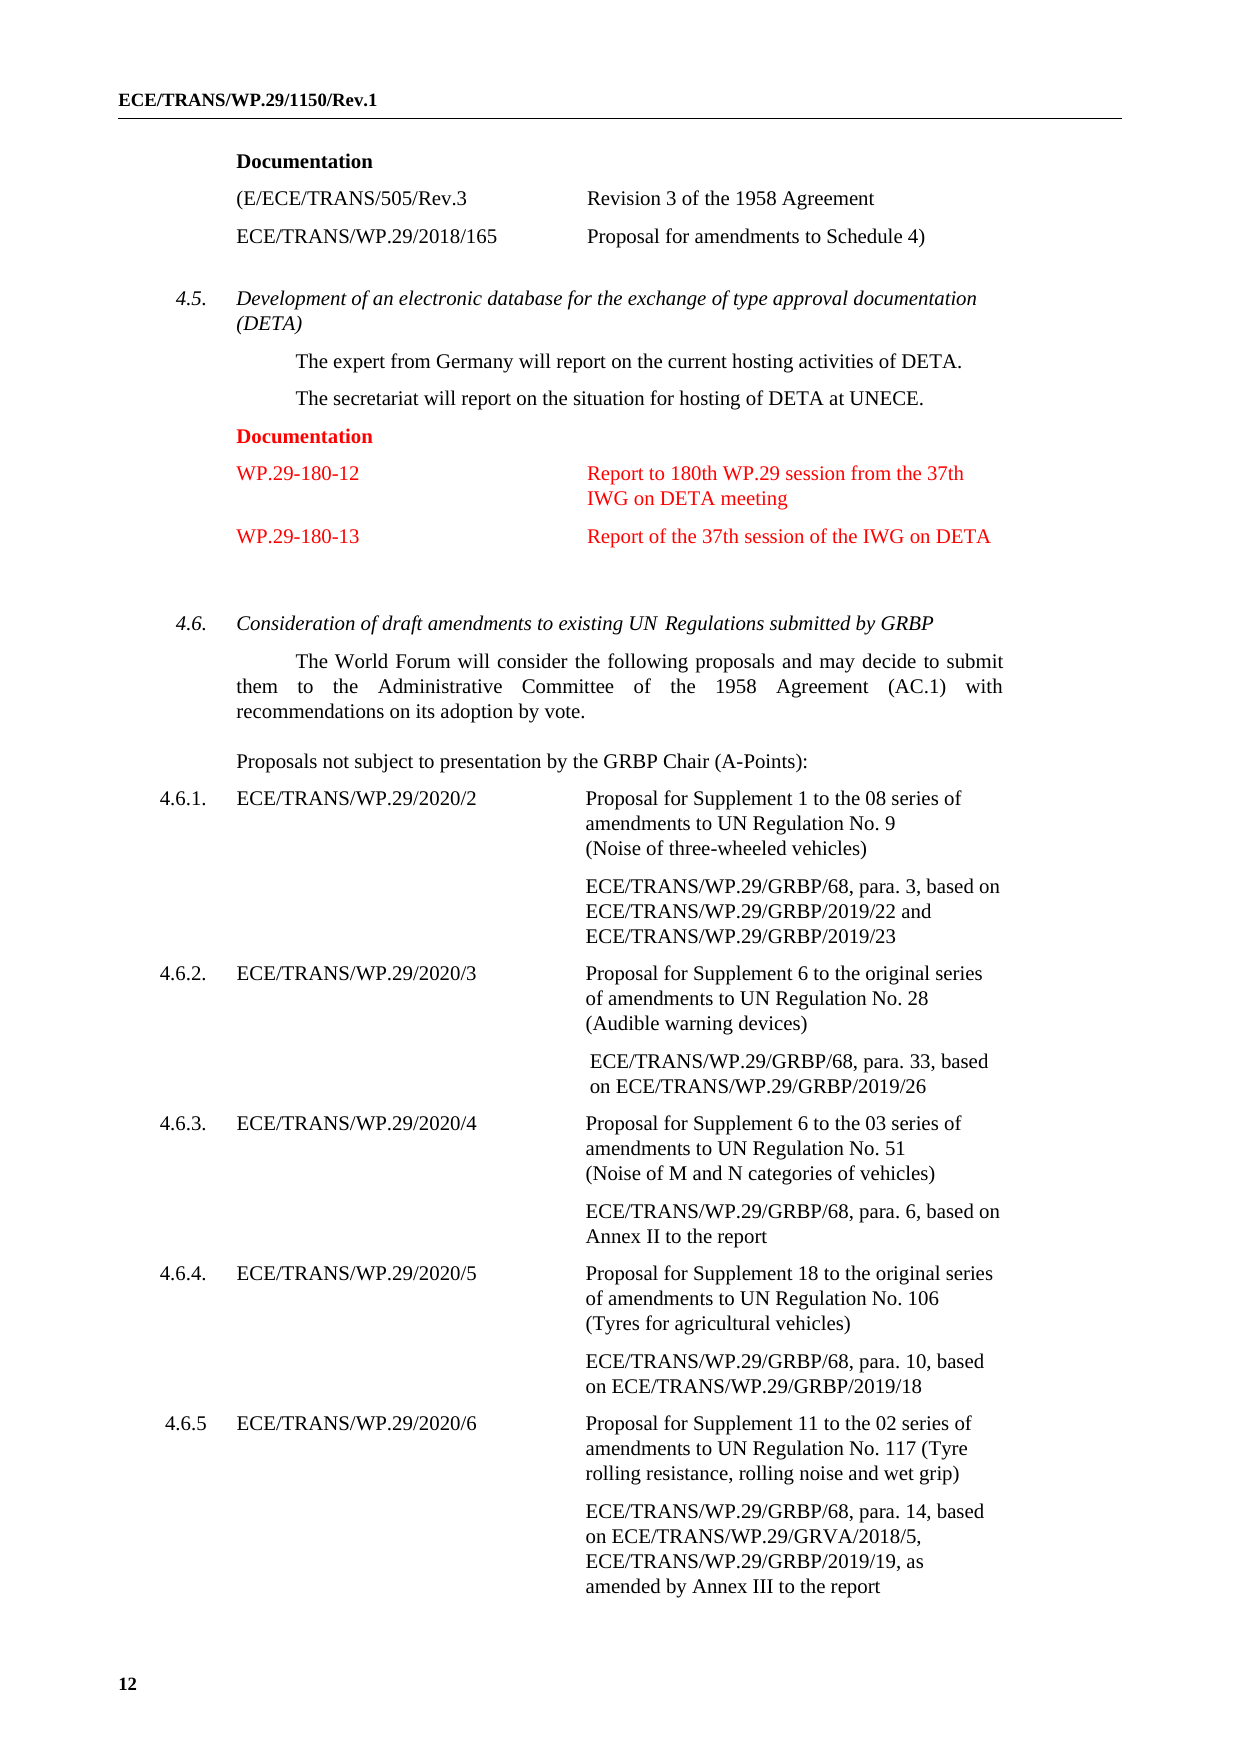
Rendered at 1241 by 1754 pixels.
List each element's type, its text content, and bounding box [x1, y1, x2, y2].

table_cell Report of the 37th session of the IWG on DETA [587, 523, 1004, 560]
table_cell Proposal for Supplement 6 to the 03 series of amendments to UN Regulation No. 51 (Noise of M and N categories of vehicles) ECE/TRANS/WP.29/GRBP/68, para. 6, based on Annex II to the report [585, 1110, 1003, 1260]
table_header Report to 180th WP.29 session from the 37th IWG on DETA meeting [587, 460, 1004, 523]
table_header (E/ECE/TRANS/505/Rev.3 ECE/TRANS/WP.29/2018/165 [236, 185, 587, 260]
text The expert from Germany will report on the current hosting activities of DETA. [236, 348, 1004, 373]
text 4.6. Consideration of draft amendments to existing UN Regulations submitted by GRBP [118, 610, 1004, 635]
table_cell Proposal for Supplement 18 to the original series of amendments to UN Regulation No. 106 (Tyres for agricultural vehicles) ECE/TRANS/WP.29/GRBP/68, para. 10, based on ECE/TRANS/WP.29/GRBP/2019/18 [585, 1260, 1003, 1410]
table_header 4.6.1. [118, 785, 222, 960]
table_header WP.29-180-12 [236, 460, 587, 523]
text Documentation [236, 423, 1004, 448]
table_cell ECE/TRANS/WP.29/2020/4 [222, 1110, 585, 1260]
text Proposals not subject to presentation by the GRBP Chair (A-Points): [236, 748, 1004, 773]
text The secretariat will report on the situation for hosting of DETA at UNECE. [236, 385, 1004, 410]
text 4.5. Development of an electronic database for the exchange of type approval documentation (DETA) [118, 285, 1004, 335]
table_header Proposal for Supplement 1 to the 08 series of amendments to UN Regulation No. 9 (Noise of three-wheeled vehicles) ECE/TRANS/WP.29/GRBP/68, para. 3, based on ECE/TRANS/WP.29/GRBP/2019/22 and ECE/TRANS/WP.29/GRBP/2019/23 [585, 785, 1003, 960]
table_cell WP.29-180-13 [236, 523, 587, 560]
table_cell ECE/TRANS/WP.29/2020/5 [222, 1260, 585, 1410]
table_cell ECE/TRANS/WP.29/2020/6 [222, 1410, 585, 1610]
table_cell 4.6.2. [118, 960, 222, 1110]
table_cell Proposal for Supplement 11 to the 02 series of amendments to UN Regulation No. 117 (Tyre rolling resistance, rolling noise and wet grip) ECE/TRANS/WP.29/GRBP/68, para. 14, based on ECE/TRANS/WP.29/GRVA/2018/5, ECE/TRANS/WP.29/GRBP/2019/19, as amended by Annex III to the report [585, 1410, 1003, 1610]
text Documentation [236, 148, 1004, 173]
table_header ECE/TRANS/WP.29/2020/2 [222, 785, 585, 960]
table_cell ECE/TRANS/WP.29/2020/3 [222, 960, 585, 1110]
table_cell 4.6.4. [118, 1260, 222, 1410]
table_cell 4.6.3. [118, 1110, 222, 1260]
text The World Forum will consider the following proposals and may decide to submit them to the Administrative Committee of the 1958 Agreement (AC.1) with recommendations on its adoption by vote. [236, 648, 1004, 723]
table_cell 4.6.5 [118, 1410, 222, 1610]
table_header Revision 3 of the 1958 Agreement Proposal for amendments to Schedule 4) [587, 185, 1004, 260]
table_cell Proposal for Supplement 6 to the original series of amendments to UN Regulation No. 28 (Audible warning devices) ECE/TRANS/WP.29/GRBP/68, para. 33, based on ECE/TRANS/WP.29/GRBP/2019/26 [585, 960, 1003, 1110]
